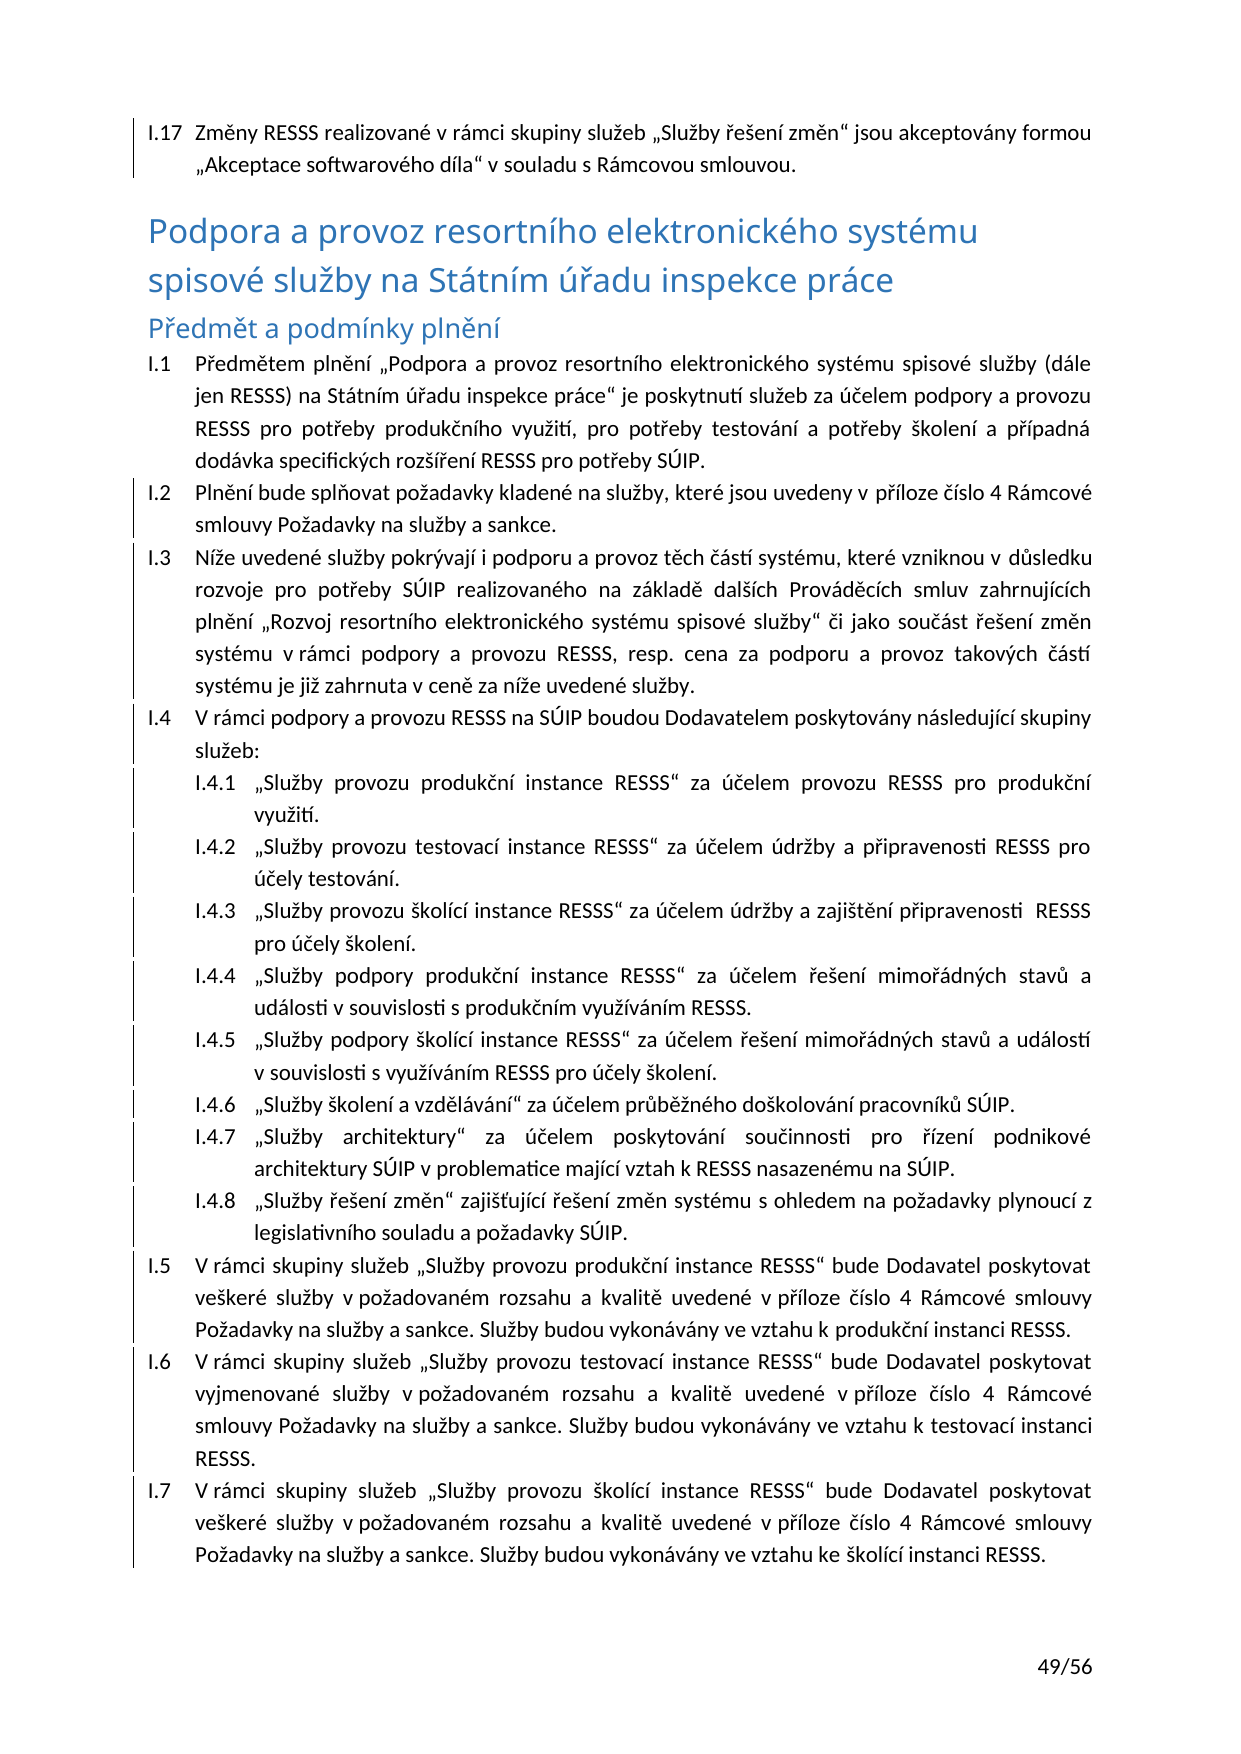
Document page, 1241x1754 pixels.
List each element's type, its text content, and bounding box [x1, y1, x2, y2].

list Níže uvedené služby pokrývají i podporu a provoz těch částí systému, které vzniknou v důsledku rozvoje pro potřeby SÚIP realizovaného na základě dalších Prováděcích smluv zahrnujících plnění „Rozvoj resortního elektronického systému spisové služby“ či jako součást řešení změn systému v rámci podpory a provozu RESSS, resp. cena za podporu a provoz takových částí systému je již zahrnuta v ceně za níže uvedené služby. [148, 543, 1093, 699]
list Předmětem plnění „Podpora a provoz resortního elektronického systému spisové služby (dále jen RESSS) na Státním úřadu inspekce práce“ je poskytnutí služeb za účelem podpory a provozu RESSS pro potřeby produkčního využití, pro potřeby testování a potřeby školení a případná dodávka specifických rozšíření RESSS pro potřeby SÚIP. [148, 349, 1093, 474]
list Plnění bude splňovat požadavky kladené na služby, které jsou uvedeny v příloze číslo 4 Rámcové smlouvy Požadavky na služby a sankce. [148, 478, 1093, 538]
list „Služby podpory produkční instance RESSS“ za účelem řešení mimořádných stavů a události v souvislosti s produkčním využíváním RESSS. [195, 961, 1093, 1021]
list „Služby provozu testovací instance RESSS“ za účelem údržby a připravenosti RESSS pro účely testování. [195, 832, 1093, 892]
list „Služby podpory školící instance RESSS“ za účelem řešení mimořádných stavů a událostí v souvislosti s využíváním RESSS pro účely školení. [195, 1025, 1093, 1086]
list V rámci skupiny služeb „Služby provozu školící instance RESSS“ bude Dodavatel poskytovat veškeré služby v požadovaném rozsahu a kvalitě uvedené v příloze číslo 4 Rámcové smlouvy Požadavky na služby a sankce. Služby budou vykonávány ve vztahu ke školící instanci RESSS. [148, 1476, 1093, 1568]
list „Služby architektury“ za účelem poskytování součinnosti pro řízení podnikové architektury SÚIP v problematice mající vztah k RESSS nasazenému na SÚIP. [195, 1122, 1093, 1182]
subtitle Podpora a provoz resortního elektronického systému spisové služby na Státním úřadu inspekce práce [148, 208, 1093, 302]
list V rámci podpory a provozu RESSS na SÚIP boudou Dodavatelem poskytovány následující skupiny služeb: [148, 703, 1093, 764]
list V rámci skupiny služeb „Služby provozu produkční instance RESSS“ bude Dodavatel poskytovat veškeré služby v požadovaném rozsahu a kvalitě uvedené v příloze číslo 4 Rámcové smlouvy Požadavky na služby a sankce. Služby budou vykonávány ve vztahu k produkční instanci RESSS. [148, 1251, 1093, 1343]
list „Služby provozu školící instance RESSS“ za účelem údržby a zajištění připravenosti RESSS pro účely školení. [195, 897, 1093, 957]
list „Služby školení a vzdělávání“ za účelem průběžného doškolování pracovníků SÚIP. [195, 1090, 1093, 1118]
list Změny RESSS realizované v rámci skupiny služeb „Služby řešení změn“ jsou akceptovány formou „Akceptace softwarového díla“ v souladu s Rámcovou smlouvou. [148, 118, 1093, 178]
subtitle Předmět a podmínky plnění [148, 310, 1093, 347]
list „Služby řešení změn“ zajišťující řešení změn systému s ohledem na požadavky plynoucí z legislativního souladu a požadavky SÚIP. [195, 1186, 1093, 1247]
list V rámci skupiny služeb „Služby provozu testovací instance RESSS“ bude Dodavatel poskytovat vyjmenované služby v požadovaném rozsahu a kvalitě uvedené v příloze číslo 4 Rámcové smlouvy Požadavky na služby a sankce. Služby budou vykonávány ve vztahu k testovací instanci RESSS. [148, 1347, 1093, 1472]
list „Služby provozu produkční instance RESSS“ za účelem provozu RESSS pro produkční využití. [195, 768, 1093, 828]
